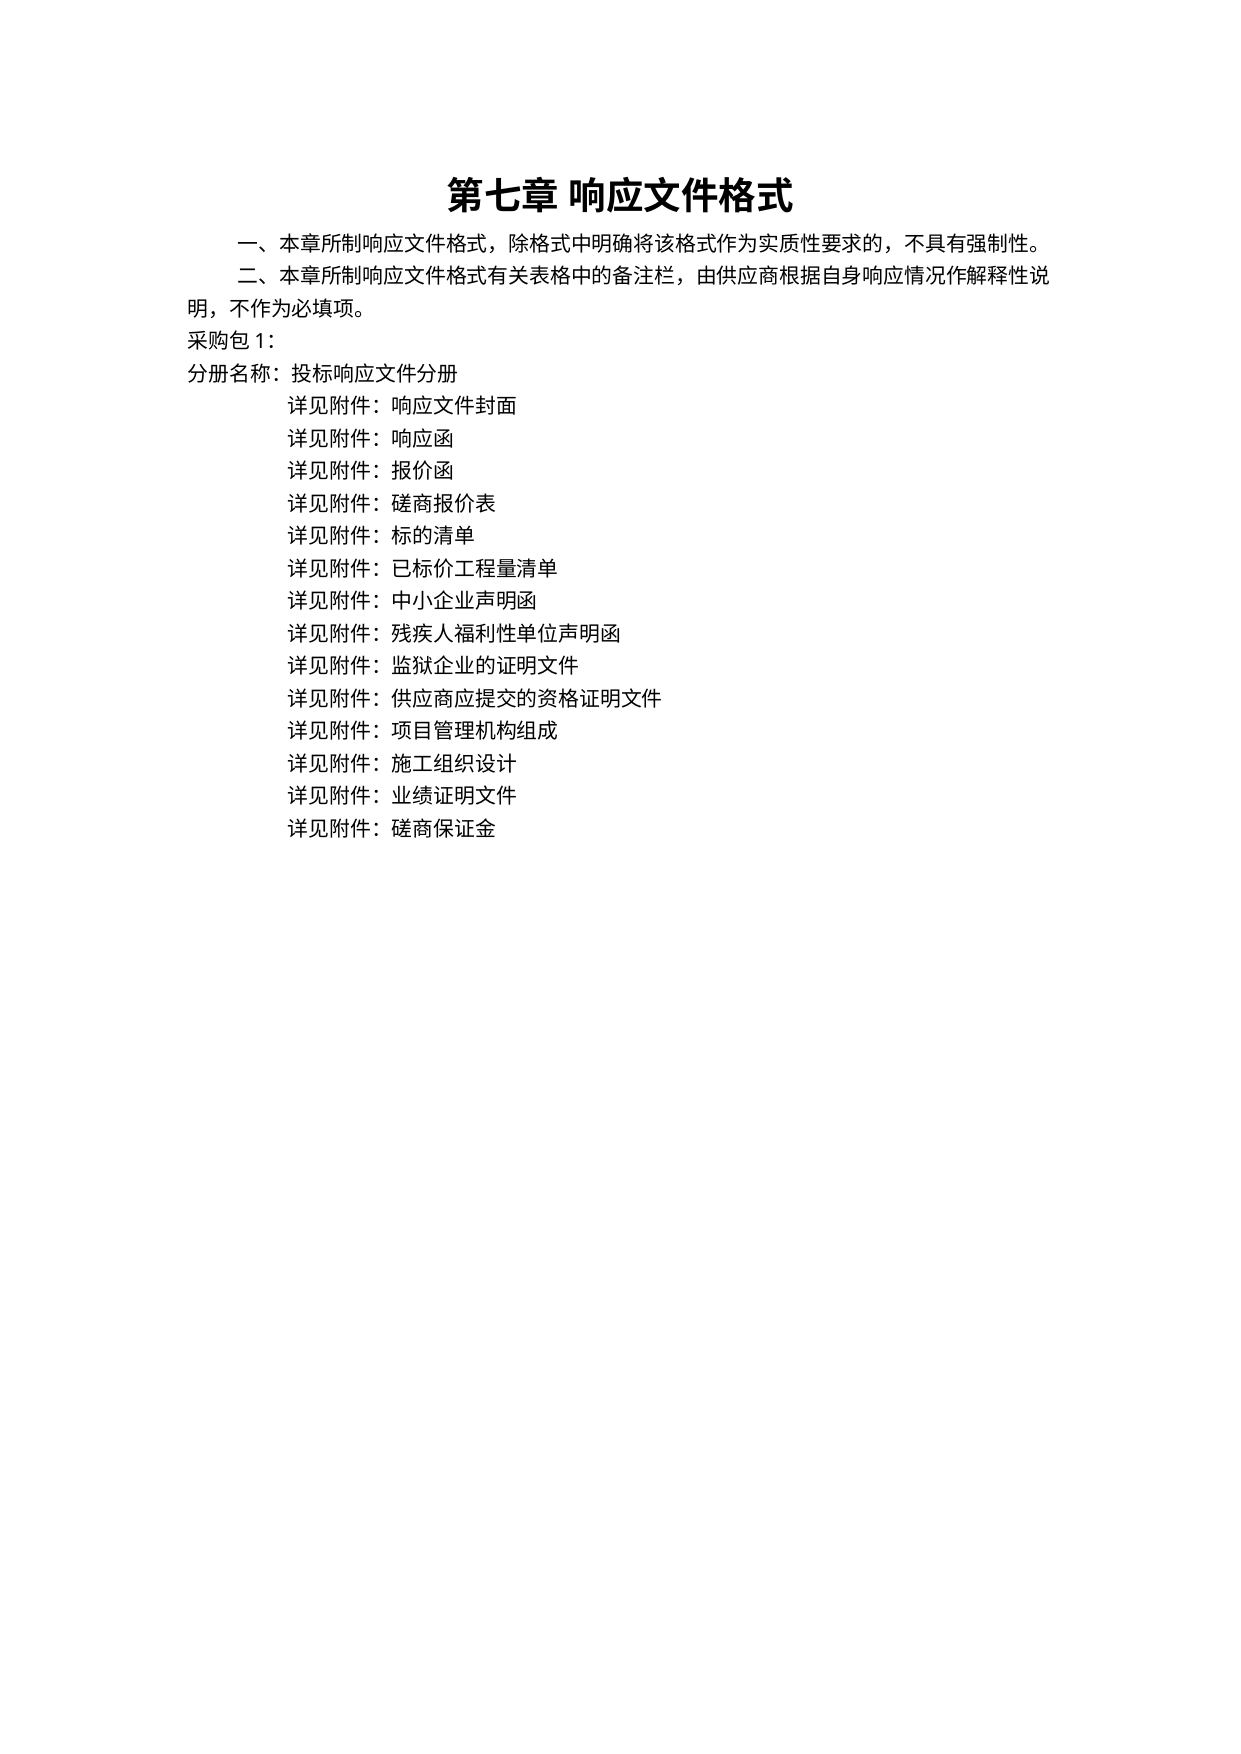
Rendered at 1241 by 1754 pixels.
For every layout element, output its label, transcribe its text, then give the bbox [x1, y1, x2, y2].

text 详见附件：磋商报价表 [187, 487, 1053, 519]
text 详见附件：监狱企业的证明文件 [187, 649, 1053, 682]
text 一、本章所制响应文件格式，除格式中明确将该格式作为实质性要求的，不具有强制性。 [187, 227, 1053, 259]
text 详见附件：响应文件封面 [187, 389, 1053, 422]
text 分册名称：投标响应文件分册 [187, 357, 1053, 389]
text 详见附件：报价函 [187, 454, 1053, 487]
text 详见附件：供应商应提交的资格证明文件 [187, 682, 1053, 714]
text 详见附件：业绩证明文件 [187, 779, 1053, 812]
text 采购包1： [187, 324, 1053, 357]
text 详见附件：响应函 [187, 422, 1053, 454]
text 详见附件：已标价工程量清单 [187, 552, 1053, 584]
text 详见附件：磋商保证金 [187, 812, 1053, 844]
text 详见附件：施工组织设计 [187, 747, 1053, 779]
text 详见附件：中小企业声明函 [187, 584, 1053, 617]
text 详见附件：项目管理机构组成 [187, 714, 1053, 747]
text 详见附件：残疾人福利性单位声明函 [187, 617, 1053, 649]
text 二、本章所制响应文件格式有关表格中的备注栏，由供应商根据自身响应情况作解释性说明，不作为必填项。 [187, 259, 1053, 324]
text 第七章 响应文件格式 [187, 162, 1053, 227]
text 详见附件：标的清单 [187, 519, 1053, 552]
